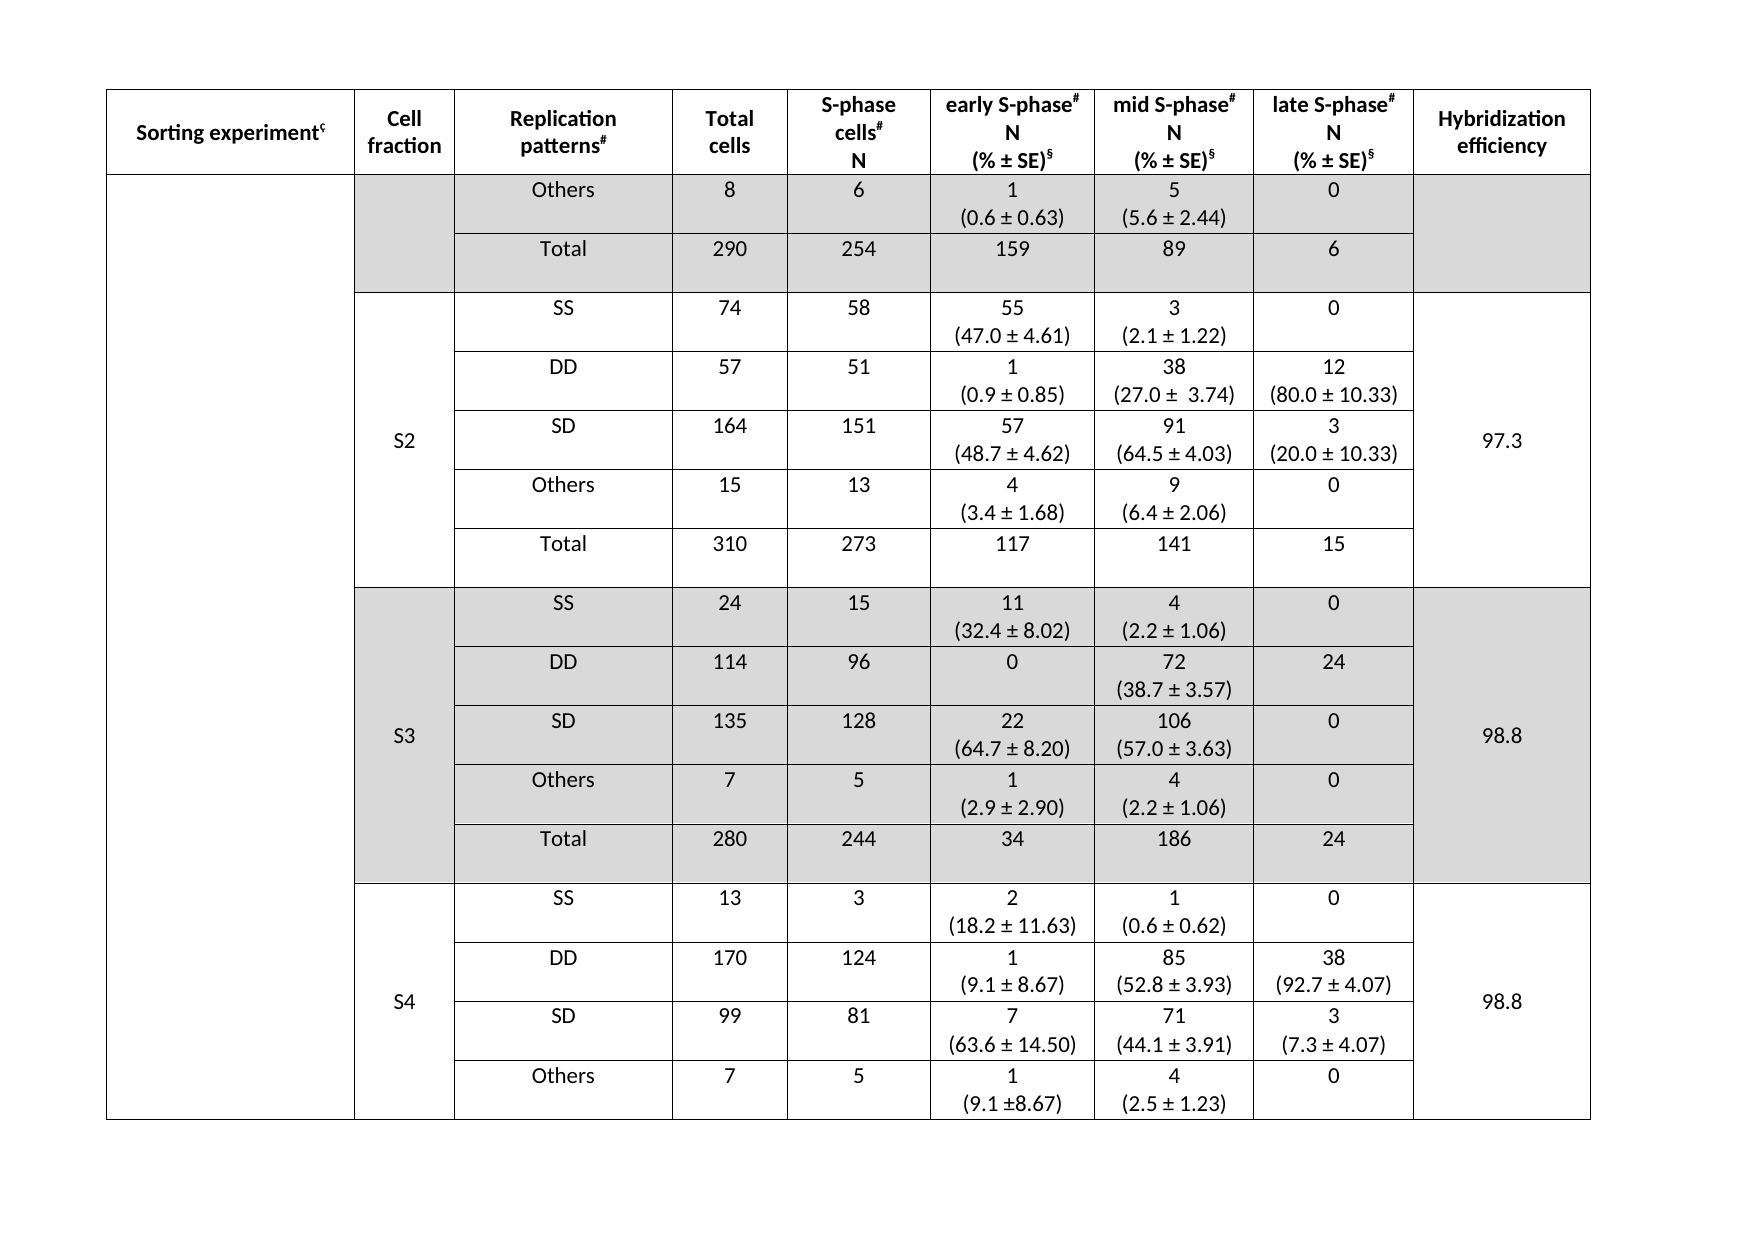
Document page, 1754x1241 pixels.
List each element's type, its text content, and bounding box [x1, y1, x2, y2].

table_cell 0 [931, 647, 1094, 705]
table_cell SS [455, 884, 672, 942]
table_cell 0 [1254, 884, 1413, 942]
table_cell 13 [788, 470, 930, 528]
table_cell 0 [1254, 293, 1413, 351]
table_cell 159 [931, 234, 1094, 292]
table_cell 15 [1254, 529, 1413, 587]
table_cell 7 [673, 1061, 787, 1119]
table_cell 128 [788, 706, 930, 764]
table_cell 15 [788, 588, 930, 646]
table_cell 38 (27.0 ± 3.74) [1095, 352, 1253, 410]
table_cell 7 [673, 765, 787, 823]
table_cell 1 (2.9 ± 2.90) [931, 765, 1094, 823]
table_cell 2 (18.2 ± 11.63) [931, 884, 1094, 942]
table_cell 6 [1254, 234, 1413, 292]
table_cell 0 [1254, 1061, 1413, 1119]
table_cell 81 [788, 1002, 930, 1060]
table_cell 151 [788, 411, 930, 469]
table_cell DD [455, 943, 672, 1001]
table_cell SD [455, 411, 672, 469]
table_cell S2 [355, 293, 454, 587]
table_cell 1 (9.1 ± 8.67) [931, 943, 1094, 1001]
table_cell 74 [673, 293, 787, 351]
table_cell 114 [673, 647, 787, 705]
table_cell 3 (20.0 ± 10.33) [1254, 411, 1413, 469]
table_cell 99 [673, 1002, 787, 1060]
table_cell SS [455, 588, 672, 646]
table_cell SD [455, 1002, 672, 1060]
table_cell 124 [788, 943, 930, 1001]
table_cell 164 [673, 411, 787, 469]
table_cell 170 [673, 943, 787, 1001]
table_cell 89 [1095, 234, 1253, 292]
table_cell 34 [931, 825, 1094, 882]
table_cell 117 [931, 529, 1094, 587]
table_header early S-phase# N (% ± SE)§ [931, 90, 1094, 174]
table_cell 71 (44.1 ± 3.91) [1095, 1002, 1253, 1060]
table_cell S4 [355, 884, 454, 1119]
table_cell Total [455, 825, 672, 882]
table_cell 254 [788, 234, 930, 292]
table_cell 273 [788, 529, 930, 587]
table_cell 3 (2.1 ± 1.22) [1095, 293, 1253, 351]
table_cell 244 [788, 825, 930, 882]
table_cell S3 [355, 588, 454, 882]
table_cell 13 [673, 884, 787, 942]
table_cell 3 [788, 884, 930, 942]
table_cell 24 [673, 588, 787, 646]
table_cell 7 (63.6 ± 14.50) [931, 1002, 1094, 1060]
table_cell DD [455, 647, 672, 705]
table_cell 5 [788, 765, 930, 823]
table_cell 96 [788, 647, 930, 705]
table_cell 51 [788, 352, 930, 410]
table_cell 38 (92.7 ± 4.07) [1254, 943, 1413, 1001]
table_cell 24 [1254, 647, 1413, 705]
table_cell SD [455, 706, 672, 764]
table_cell 310 [673, 529, 787, 587]
table_cell Total [455, 234, 672, 292]
table_cell 0 [1254, 175, 1413, 233]
table_cell 3 (7.3 ± 4.07) [1254, 1002, 1413, 1060]
table_cell 280 [673, 825, 787, 882]
table_header late S-phase# N (% ± SE)§ [1254, 90, 1413, 174]
table_header Total cells [673, 90, 787, 174]
table_cell Others [455, 175, 672, 233]
table_cell 1 (0.6 ± 0.63) [931, 175, 1094, 233]
table_cell 4 (2.2 ± 1.06) [1095, 588, 1253, 646]
table_cell 0 [1254, 470, 1413, 528]
table_cell 91 (64.5 ± 4.03) [1095, 411, 1253, 469]
table_header S-phase cells# N [788, 90, 930, 174]
table_cell 1 (0.6 ± 0.62) [1095, 884, 1253, 942]
table_cell 0 [1254, 588, 1413, 646]
table_cell 57 [673, 352, 787, 410]
table_cell 85 (52.8 ± 3.93) [1095, 943, 1253, 1001]
table_header mid S-phase# N (% ± SE)§ [1095, 90, 1253, 174]
table_cell 9 (6.4 ± 2.06) [1095, 470, 1253, 528]
table_cell 58 [788, 293, 930, 351]
table_cell 24 [1254, 825, 1413, 882]
table_cell 141 [1095, 529, 1253, 587]
table_cell 135 [673, 706, 787, 764]
table_cell Others [455, 1061, 672, 1119]
table_cell 57 (48.7 ± 4.62) [931, 411, 1094, 469]
table_cell 4 (2.5 ± 1.23) [1095, 1061, 1253, 1119]
table_cell 4 (3.4 ± 1.68) [931, 470, 1094, 528]
table_cell 0 [1254, 765, 1413, 823]
table_cell Others [455, 470, 672, 528]
table_cell 5 [788, 1061, 930, 1119]
table_cell 8 [673, 175, 787, 233]
table_cell 55 (47.0 ± 4.61) [931, 293, 1094, 351]
table_cell Total [455, 529, 672, 587]
table_cell 15 [673, 470, 787, 528]
table_cell SS [455, 293, 672, 351]
table_cell 22 (64.7 ± 8.20) [931, 706, 1094, 764]
table_cell 290 [673, 234, 787, 292]
table_cell 1 (9.1 ±8.67) [931, 1061, 1094, 1119]
table_cell 6 [788, 175, 930, 233]
table_cell 98.8 [1414, 588, 1590, 882]
table_cell 4 (2.2 ± 1.06) [1095, 765, 1253, 823]
table_cell 106 (57.0 ± 3.63) [1095, 706, 1253, 764]
table_cell 12 (80.0 ± 10.33) [1254, 352, 1413, 410]
table_cell 72 (38.7 ± 3.57) [1095, 647, 1253, 705]
table_cell 1 (0.9 ± 0.85) [931, 352, 1094, 410]
table_cell 5 (5.6 ± 2.44) [1095, 175, 1253, 233]
table_cell 97.3 [1414, 293, 1590, 587]
table_header Sorting experimentç [107, 90, 354, 174]
table_cell 0 [1254, 706, 1413, 764]
table_header Replication patterns# [455, 90, 672, 174]
table_cell 11 (32.4 ± 8.02) [931, 588, 1094, 646]
table_cell 186 [1095, 825, 1253, 882]
table_header Cell fraction [355, 90, 454, 174]
table_header Hybridization efficiency [1414, 90, 1590, 174]
table_cell 98.8 [1414, 884, 1590, 1119]
table_cell DD [455, 352, 672, 410]
table_cell Others [455, 765, 672, 823]
